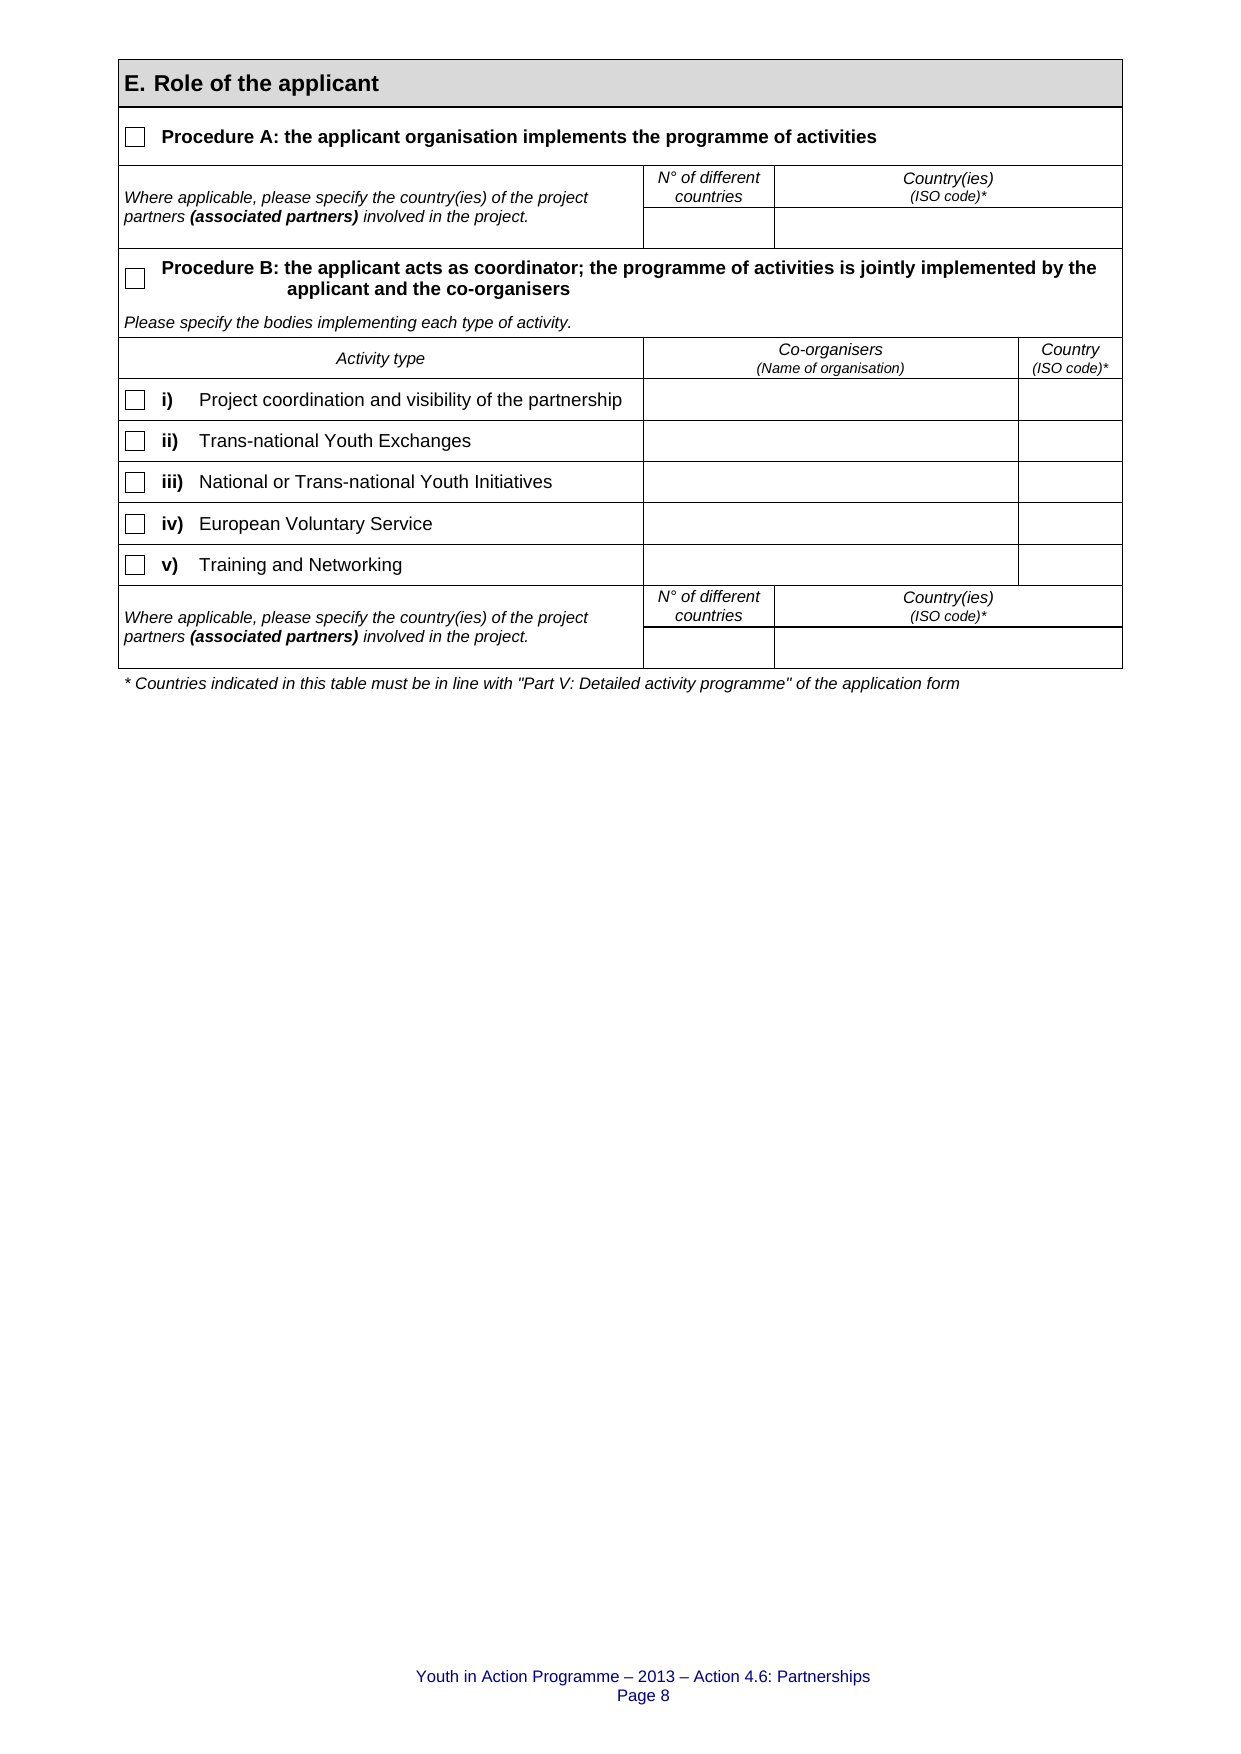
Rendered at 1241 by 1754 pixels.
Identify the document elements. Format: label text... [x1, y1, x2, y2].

table_cell [775, 208, 1122, 248]
table_cell N° of different countries [644, 586, 774, 626]
table_cell Where applicable, please specify the country(ies) of the project partners (associated partners) involved in the project. [119, 586, 643, 668]
table_cell [644, 379, 1018, 419]
table_cell [1019, 545, 1122, 585]
table_cell [644, 628, 774, 668]
table_cell * Countries indicated in this table must be in line with "Part V: Detailed activity programme" of the application form [118, 669, 1122, 697]
table_cell [644, 545, 1018, 585]
table_cell [119, 249, 156, 307]
table_cell [644, 208, 774, 248]
table_cell European Voluntary Service [156, 503, 643, 544]
table_cell [1019, 503, 1122, 544]
table_cell [119, 108, 156, 165]
table_cell Country (ISO code)* [1019, 338, 1122, 378]
table_cell [644, 462, 1018, 502]
table_cell [644, 421, 1018, 461]
table_cell Procedure B: the applicant acts as coordinator; the programme of activities is jointly implemented by the applicant and the co-organisers [156, 249, 1122, 307]
table_cell N° of different countries [644, 166, 774, 207]
table_cell [119, 503, 156, 544]
table_cell Trans-national Youth Exchanges [156, 421, 643, 461]
table_cell Please specify the bodies implementing each type of activity. [119, 307, 1122, 337]
table_cell Project coordination and visibility of the partnership [156, 379, 643, 419]
table_cell [1019, 379, 1122, 419]
table_cell Country(ies) (ISO code)* [775, 166, 1122, 207]
table_cell Activity type [119, 338, 643, 378]
table_cell [644, 503, 1018, 544]
table_cell [1019, 421, 1122, 461]
table_cell Training and Networking [156, 545, 643, 585]
table_cell [119, 379, 156, 419]
table_cell [775, 628, 1122, 668]
table_cell National or Trans-national Youth Initiatives [156, 462, 643, 502]
table_cell Where applicable, please specify the country(ies) of the project partners (associated partners) involved in the project. [119, 166, 643, 248]
table_cell [119, 545, 156, 585]
table_cell Procedure A: the applicant organisation implements the programme of activities [156, 108, 1122, 165]
table_cell [119, 462, 156, 502]
table_cell Country(ies) (ISO code)* [775, 586, 1122, 626]
table_cell [119, 421, 156, 461]
table_header Role of the applicant [119, 60, 1122, 106]
table_cell Co-organisers (Name of organisation) [644, 338, 1018, 378]
table_cell [1019, 462, 1122, 502]
